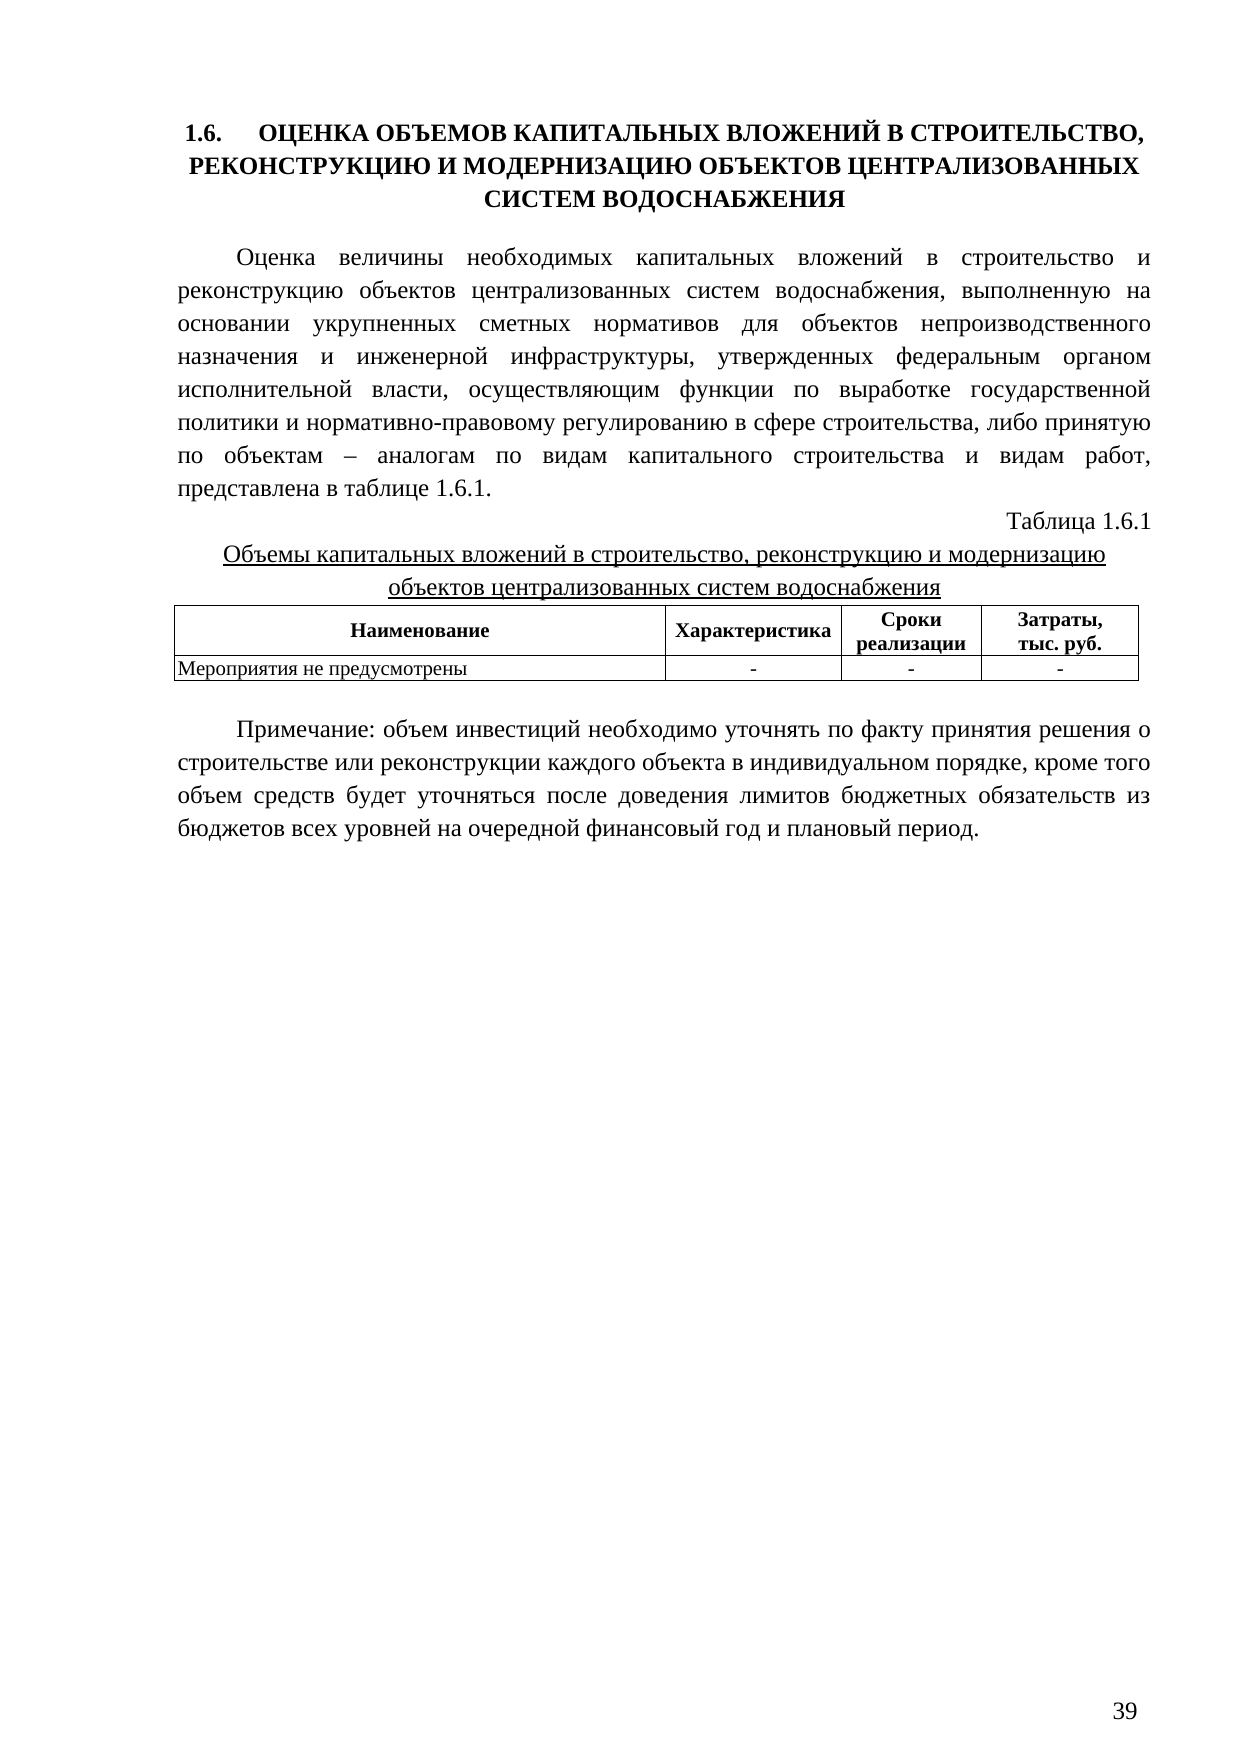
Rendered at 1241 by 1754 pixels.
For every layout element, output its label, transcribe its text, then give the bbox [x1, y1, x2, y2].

table_cell - [666, 656, 841, 680]
table_cell Мероприятия не предусмотрены [175, 656, 665, 680]
text Таблица 1.6.1 [177, 506, 1152, 535]
table_cell - [982, 656, 1138, 680]
table_cell - [842, 656, 981, 680]
text Примечание: объем инвестиций необходимо уточнять по факту принятия решения о строительстве или реконструкции каждого объекта в индивидуальном порядке, кроме того объем средств будет уточняться после доведения лимитов бюджетных обязательств из бюджетов всех уровней на очередной финансовый год и плановый период. [177, 714, 1152, 842]
table_header Затраты, тыс. руб. [982, 606, 1138, 654]
text Объемы капитальных вложений в строительство, реконструкцию и модернизацию объектов централизованных систем водоснабжения [177, 539, 1152, 601]
table_header Характеристика [666, 606, 841, 654]
text Оценка величины необходимых капитальных вложений в строительство и реконструкцию объектов централизованных систем водоснабжения, выполненную на основании укрупненных сметных нормативов для объектов непроизводственного назначения и инженерной инфраструктуры, утвержденных федеральным органом исполнительной власти, осуществляющим функции по выработке государственной политики и нормативно-правовому регулированию в сфере строительства, либо принятую по объектам – аналогам по видам капитального строительства и видам работ, представлена в таблице 1.6.1. [177, 242, 1152, 502]
table_header Наименование [175, 606, 665, 654]
table_header Сроки реализации [842, 606, 981, 654]
subtitle ОЦЕНКА ОБЪЕМОВ КАПИТАЛЬНЫХ ВЛОЖЕНИЙ В СТРОИТЕЛЬСТВО, РЕКОНСТРУКЦИЮ И МОДЕРНИЗАЦИЮ ОБЪЕКТОВ ЦЕНТРАЛИЗОВАННЫХ СИСТЕМ ВОДОСНАБЖЕНИЯ [177, 118, 1152, 213]
